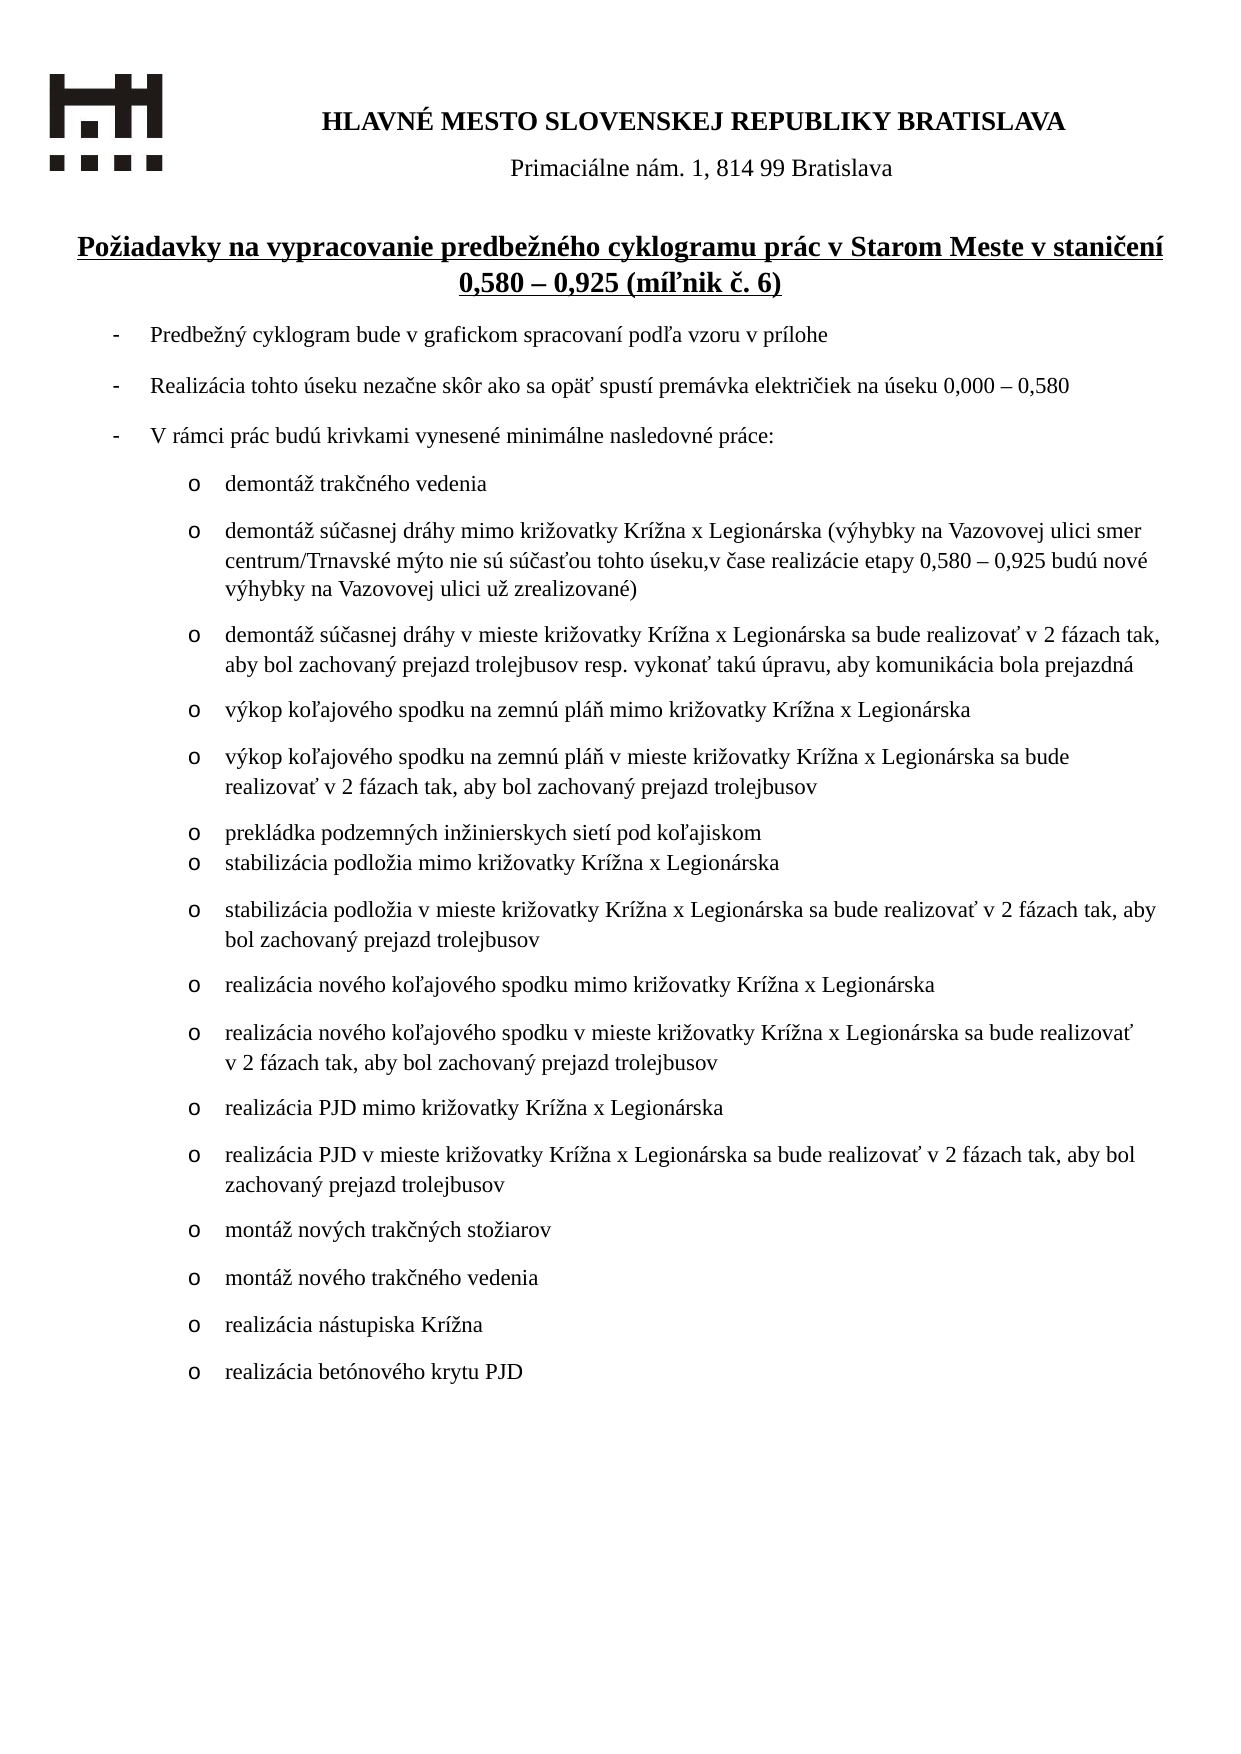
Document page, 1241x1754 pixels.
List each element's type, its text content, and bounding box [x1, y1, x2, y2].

list stabilizácia podložia mimo križovatky Krížna x Legionárska [187, 849, 1165, 877]
list Predbežný cyklogram bude v grafickom spracovaní podľa vzoru v prílohe [112, 318, 1165, 350]
list montáž nových trakčných stožiarov [187, 1216, 1165, 1245]
list realizácia betónového krytu PJD [187, 1358, 1165, 1386]
text Požiadavky na vypracovanie predbežného cyklogramu prác v Starom Meste v staničení 0,580 – 0,925 (míľnik č. 6) [75, 229, 1165, 299]
list realizácia nového koľajového spodku mimo križovatky Krížna x Legionárska [187, 971, 1165, 1000]
picture [49, 74, 163, 171]
list demontáž súčasnej dráhy mimo križovatky Krížna x Legionárska (výhybky na Vazovovej ulici smer centrum/Trnavské mýto nie sú súčasťou tohto úseku,v čase realizácie etapy 0,580 – 0,925 budú nové výhybky na Vazovovej ulici už zrealizované) [187, 517, 1165, 602]
list realizácia nástupiska Krížna [187, 1311, 1165, 1339]
list V rámci prác budú krivkami vynesené minimálne nasledovné práce: [112, 419, 1165, 451]
list výkop koľajového spodku na zemnú pláň v mieste križovatky Krížna x Legionárska sa bude realizovať v 2 fázach tak, aby bol zachovaný prejazd trolejbusov [187, 743, 1165, 800]
list demontáž trakčného vedenia [187, 470, 1165, 498]
list realizácia PJD v mieste križovatky Krížna x Legionárska sa bude realizovať v 2 fázach tak, aby bol zachovaný prejazd trolejbusov [187, 1141, 1165, 1198]
list Realizácia tohto úseku nezačne skôr ako sa opäť spustí premávka električiek na úseku 0,000 – 0,580 [112, 369, 1165, 400]
list demontáž súčasnej dráhy v mieste križovatky Krížna x Legionárska sa bude realizovať v 2 fázach tak, aby bol zachovaný prejazd trolejbusov resp. vykonať takú úpravu, aby komunikácia bola prejazdná [187, 621, 1165, 677]
list výkop koľajového spodku na zemnú pláň mimo križovatky Krížna x Legionárska [187, 696, 1165, 724]
list realizácia nového koľajového spodku v mieste križovatky Krížna x Legionárska sa bude realizovať v 2 fázach tak, aby bol zachovaný prejazd trolejbusov [187, 1018, 1165, 1075]
list realizácia PJD mimo križovatky Krížna x Legionárska [187, 1094, 1165, 1122]
list montáž nového trakčného vedenia [187, 1263, 1165, 1292]
list prekládka podzemných inžinierskych sietí pod koľajiskom [187, 818, 1165, 847]
list stabilizácia podložia v mieste križovatky Krížna x Legionárska sa bude realizovať v 2 fázach tak, aby bol zachovaný prejazd trolejbusov [187, 896, 1165, 953]
